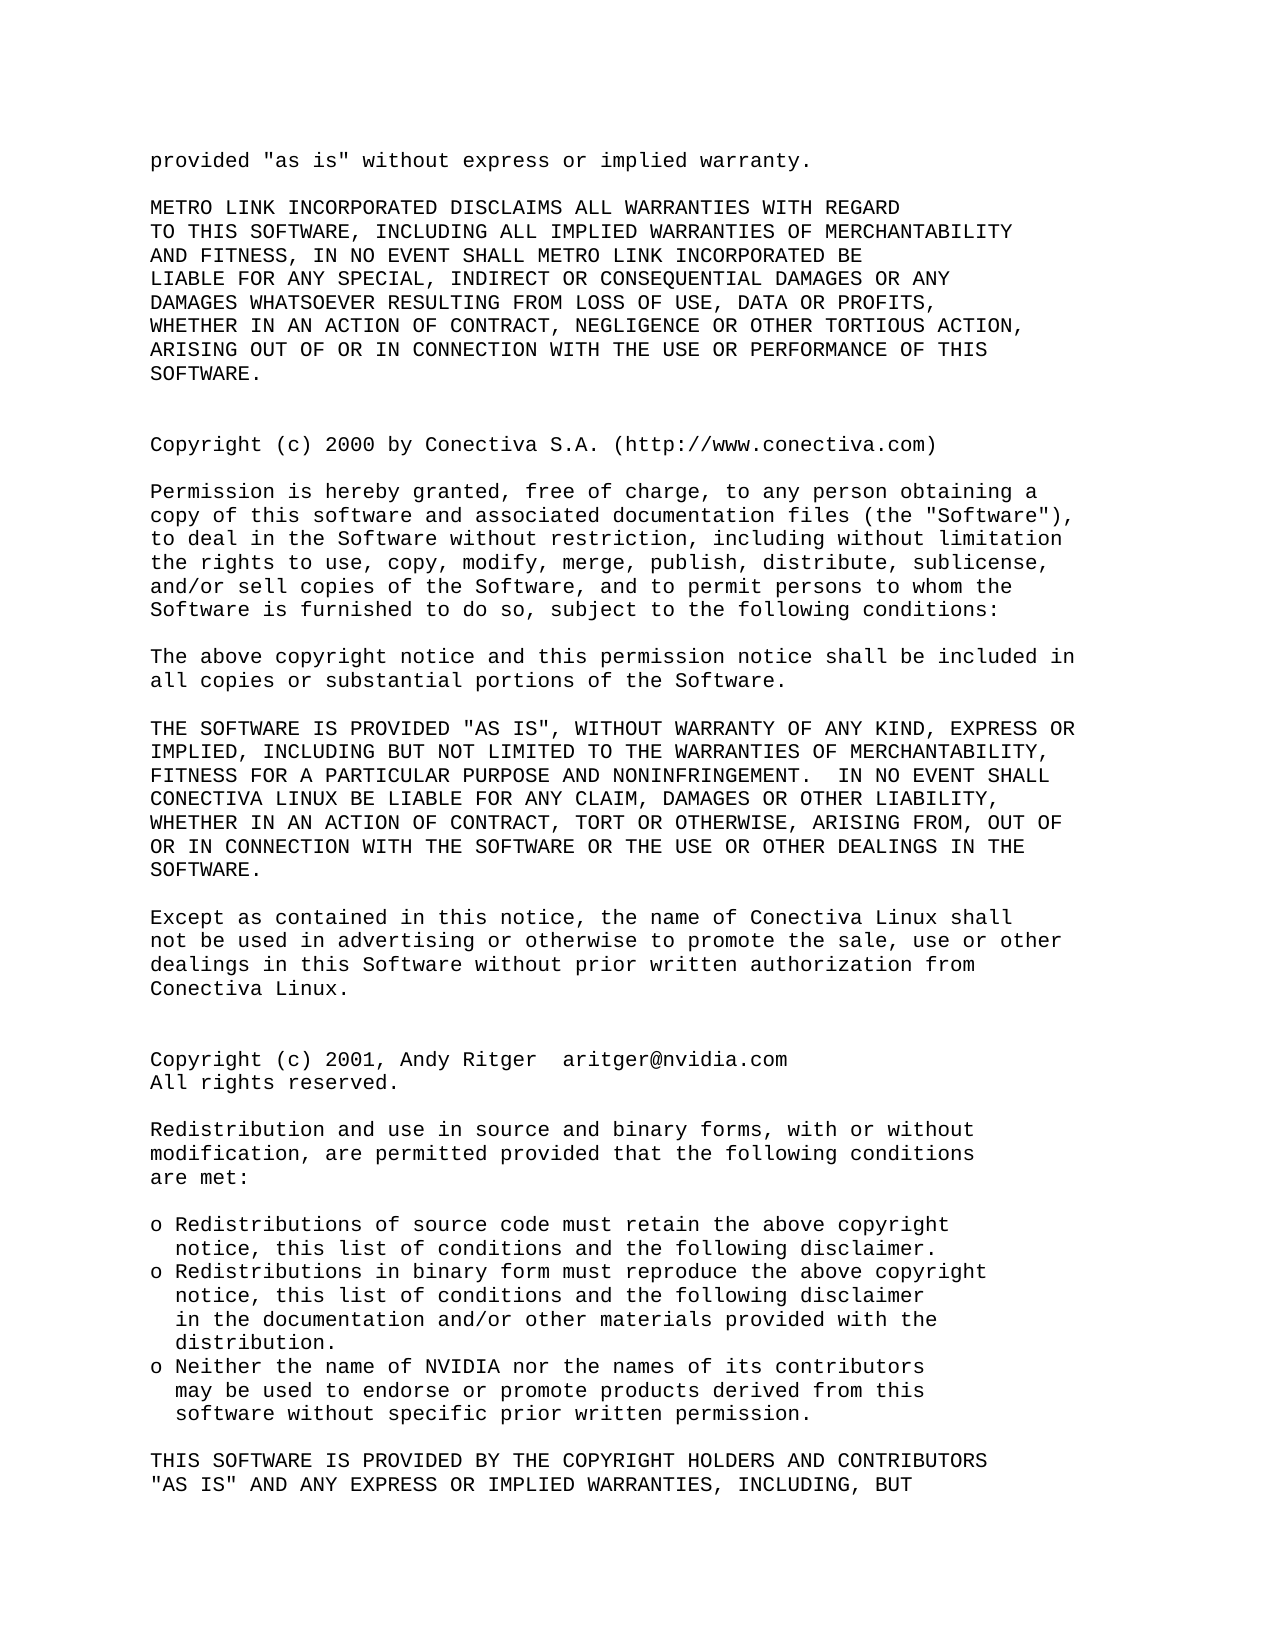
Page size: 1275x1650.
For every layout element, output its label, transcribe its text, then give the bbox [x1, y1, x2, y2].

text notice, this list of conditions and the following disclaimer. [150, 1238, 1125, 1261]
text and/or sell copies of the Software, and to permit persons to whom the [150, 576, 1125, 599]
text SOFTWARE. [150, 363, 1125, 386]
text notice, this list of conditions and the following disclaimer [150, 1285, 1125, 1309]
text AND FITNESS, IN NO EVENT SHALL METRO LINK INCORPORATED BE [150, 244, 1125, 268]
text to deal in the Software without restriction, including without limitation [150, 528, 1125, 552]
text Except as contained in this notice, the name of Conectiva Linux shall [150, 907, 1125, 930]
text all copies or substantial portions of the Software. [150, 670, 1125, 694]
text CONECTIVA LINUX BE LIABLE FOR ANY CLAIM, DAMAGES OR OTHER LIABILITY, [150, 788, 1125, 812]
text "AS IS" AND ANY EXPRESS OR IMPLIED WARRANTIES, INCLUDING, BUT [150, 1474, 1125, 1498]
text Copyright (c) 2000 by Conectiva S.A. (http://www.conectiva.com) [150, 434, 1125, 457]
text modification, are permitted provided that the following conditions [150, 1143, 1125, 1167]
text The above copyright notice and this permission notice shall be included in [150, 647, 1125, 670]
text the rights to use, copy, modify, merge, publish, distribute, sublicense, [150, 552, 1125, 576]
text THIS SOFTWARE IS PROVIDED BY THE COPYRIGHT HOLDERS AND CONTRIBUTORS [150, 1451, 1125, 1474]
text WHETHER IN AN ACTION OF CONTRACT, TORT OR OTHERWISE, ARISING FROM, OUT OF [150, 812, 1125, 836]
text Copyright (c) 2001, Andy Ritger aritger@nvidia.com [150, 1048, 1125, 1072]
text FITNESS FOR A PARTICULAR PURPOSE AND NONINFRINGEMENT. IN NO EVENT SHALL [150, 765, 1125, 788]
text in the documentation and/or other materials provided with the [150, 1309, 1125, 1332]
text TO THIS SOFTWARE, INCLUDING ALL IMPLIED WARRANTIES OF MERCHANTABILITY [150, 221, 1125, 244]
text Redistribution and use in source and binary forms, with or without [150, 1119, 1125, 1143]
text are met: [150, 1167, 1125, 1190]
text LIABLE FOR ANY SPECIAL, INDIRECT OR CONSEQUENTIAL DAMAGES OR ANY [150, 268, 1125, 292]
text IMPLIED, INCLUDING BUT NOT LIMITED TO THE WARRANTIES OF MERCHANTABILITY, [150, 741, 1125, 765]
text software without specific prior written permission. [150, 1403, 1125, 1427]
text All rights reserved. [150, 1072, 1125, 1096]
text ARISING OUT OF OR IN CONNECTION WITH THE USE OR PERFORMANCE OF THIS [150, 339, 1125, 363]
text OR IN CONNECTION WITH THE SOFTWARE OR THE USE OR OTHER DEALINGS IN THE [150, 836, 1125, 859]
text may be used to endorse or promote products derived from this [150, 1379, 1125, 1403]
text provided "as is" without express or implied warranty. [150, 150, 1125, 174]
text copy of this software and associated documentation files (the "Software"), [150, 505, 1125, 528]
text Permission is hereby granted, free of charge, to any person obtaining a [150, 481, 1125, 505]
text THE SOFTWARE IS PROVIDED "AS IS", WITHOUT WARRANTY OF ANY KIND, EXPRESS OR [150, 717, 1125, 741]
text o Neither the name of NVIDIA nor the names of its contributors [150, 1356, 1125, 1379]
text METRO LINK INCORPORATED DISCLAIMS ALL WARRANTIES WITH REGARD [150, 197, 1125, 221]
text o Redistributions of source code must retain the above copyright [150, 1214, 1125, 1238]
text Conectiva Linux. [150, 978, 1125, 1001]
text Software is furnished to do so, subject to the following conditions: [150, 599, 1125, 623]
text DAMAGES WHATSOEVER RESULTING FROM LOSS OF USE, DATA OR PROFITS, [150, 292, 1125, 316]
text o Redistributions in binary form must reproduce the above copyright [150, 1261, 1125, 1285]
text distribution. [150, 1332, 1125, 1356]
text SOFTWARE. [150, 859, 1125, 883]
text WHETHER IN AN ACTION OF CONTRACT, NEGLIGENCE OR OTHER TORTIOUS ACTION, [150, 316, 1125, 339]
text not be used in advertising or otherwise to promote the sale, use or other [150, 930, 1125, 954]
text dealings in this Software without prior written authorization from [150, 954, 1125, 978]
